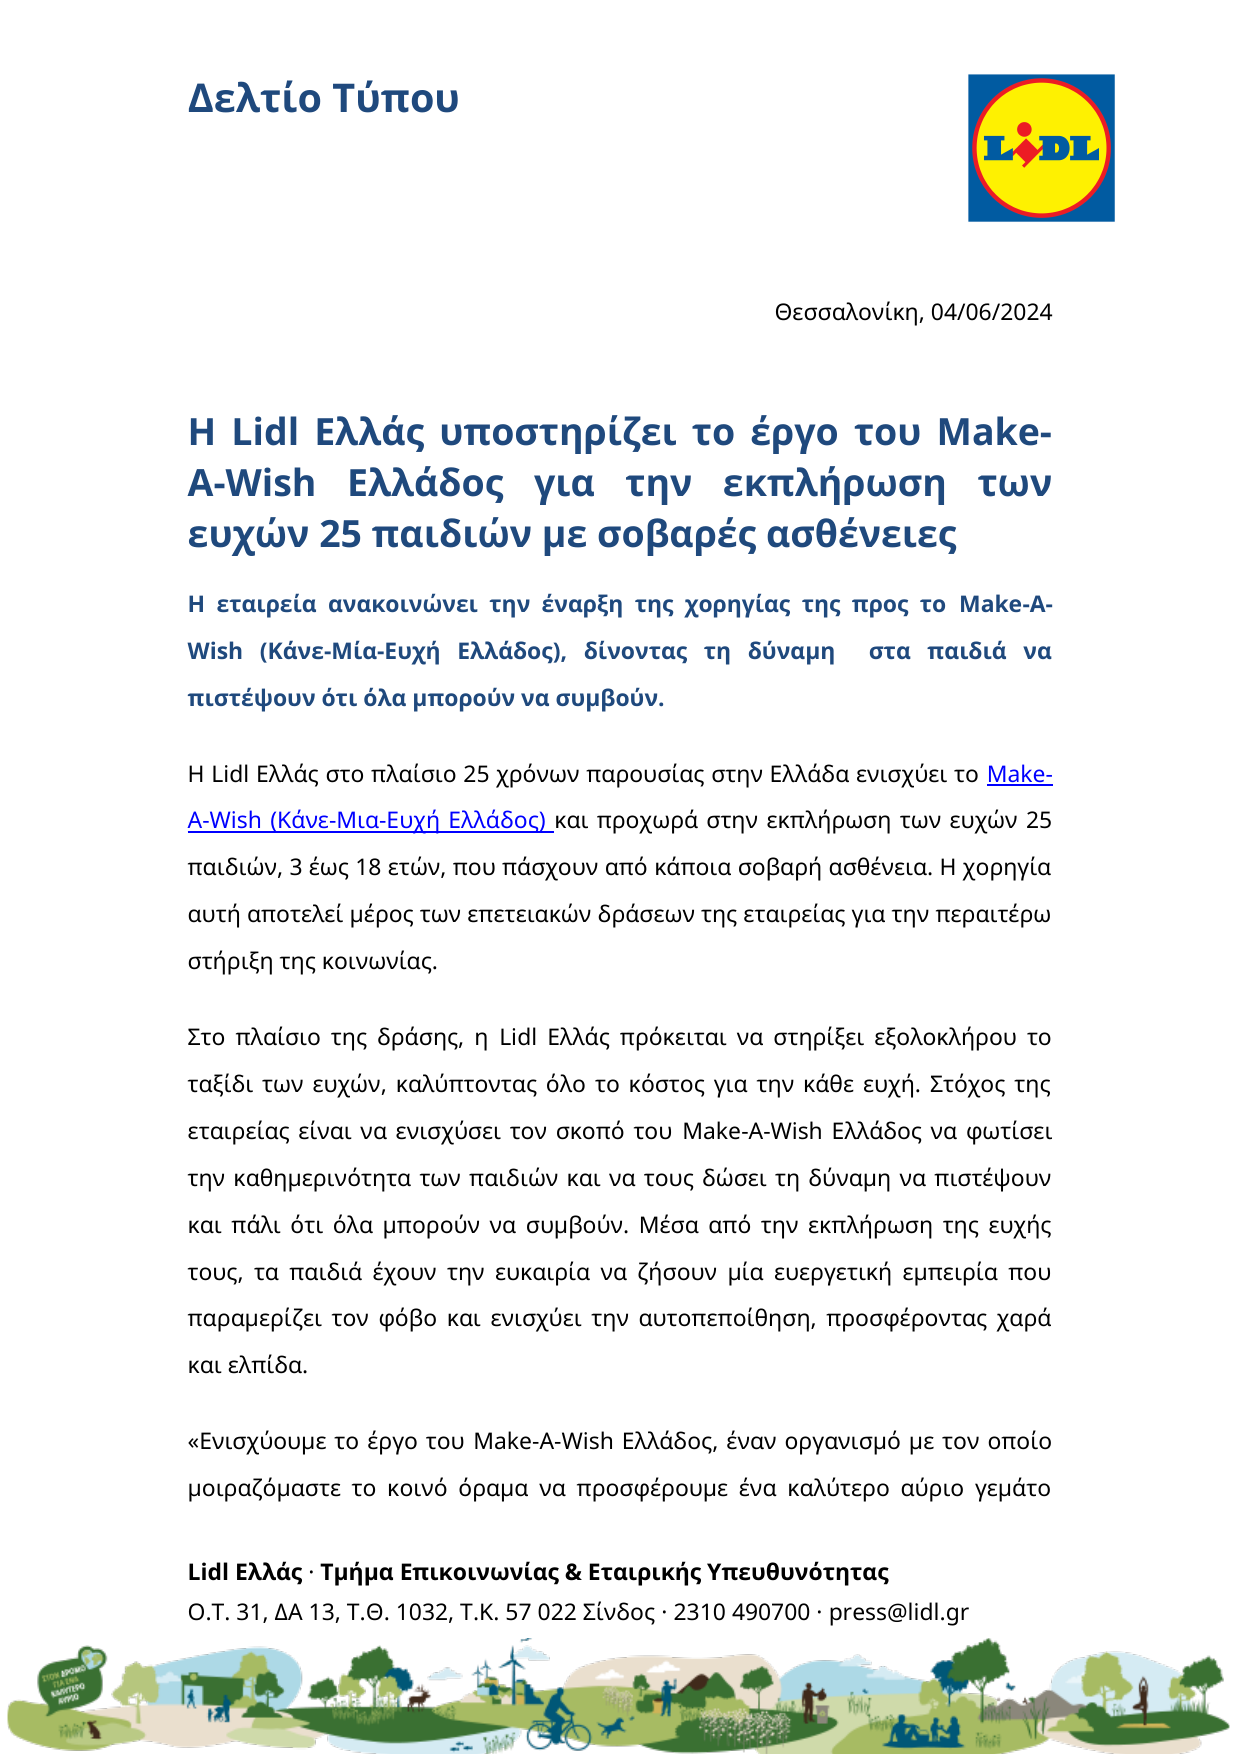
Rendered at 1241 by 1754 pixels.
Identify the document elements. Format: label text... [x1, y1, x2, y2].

text Στο πλαίσιο της δράσης, η Lidl Ελλάς πρόκειται να στηρίξει εξολοκλήρου το ταξίδι των ευχών, καλύπτοντας όλο το κόστος για την κάθε ευχή. Στόχος της εταιρείας είναι να ενισχύσει τον σκοπό του Make-A-Wish Ελλάδος να φωτίσει την καθημερινότητα των παιδιών και να τους δώσει τη δύναμη να πιστέψουν και πάλι ότι όλα μπορούν να συμβούν. Μέσα από την εκπλήρωση της ευχής τους, τα παιδιά έχουν την ευκαιρία να ζήσουν μία ευεργετική εμπειρία που παραμερίζει τον φόβο και ενισχύει την αυτοπεποίθηση, προσφέροντας χαρά και ελπίδα. [187, 1021, 1053, 1380]
text Η εταιρεία ανακοινώνει την έναρξη της χορηγίας της προς το Make-A-Wish (Κάνε-Μία-Ευχή Ελλάδος), δίνοντας τη δύναμη στα παιδιά να πιστέψουν ότι όλα μπορούν να συμβούν. [187, 588, 1053, 713]
text Θεσσαλονίκη, 04/06/2024 [187, 296, 1053, 327]
text Η Lidl Ελλάς υποστηρίζει το έργο του Make-A-Wish Ελλάδος για την εκπλήρωση των ευχών 25 παιδιών με σοβαρές ασθένειες [187, 405, 1053, 558]
picture [967, 73, 1116, 223]
text Η Lidl Ελλάς στο πλαίσιο 25 χρόνων παρουσίας στην Ελλάδα ενισχύει το Make-A-Wish (Κάνε-Μια-Ευχή Ελλάδος) και προχωρά στην εκπλήρωση των ευχών 25 παιδιών, 3 έως 18 ετών, που πάσχουν από κάποια σοβαρή ασθένεια. H χορηγία αυτή αποτελεί μέρος των επετειακών δράσεων της εταιρείας για την περαιτέρω στήριξη της κοινωνίας. [187, 757, 1053, 976]
picture [6, 1638, 1233, 1754]
